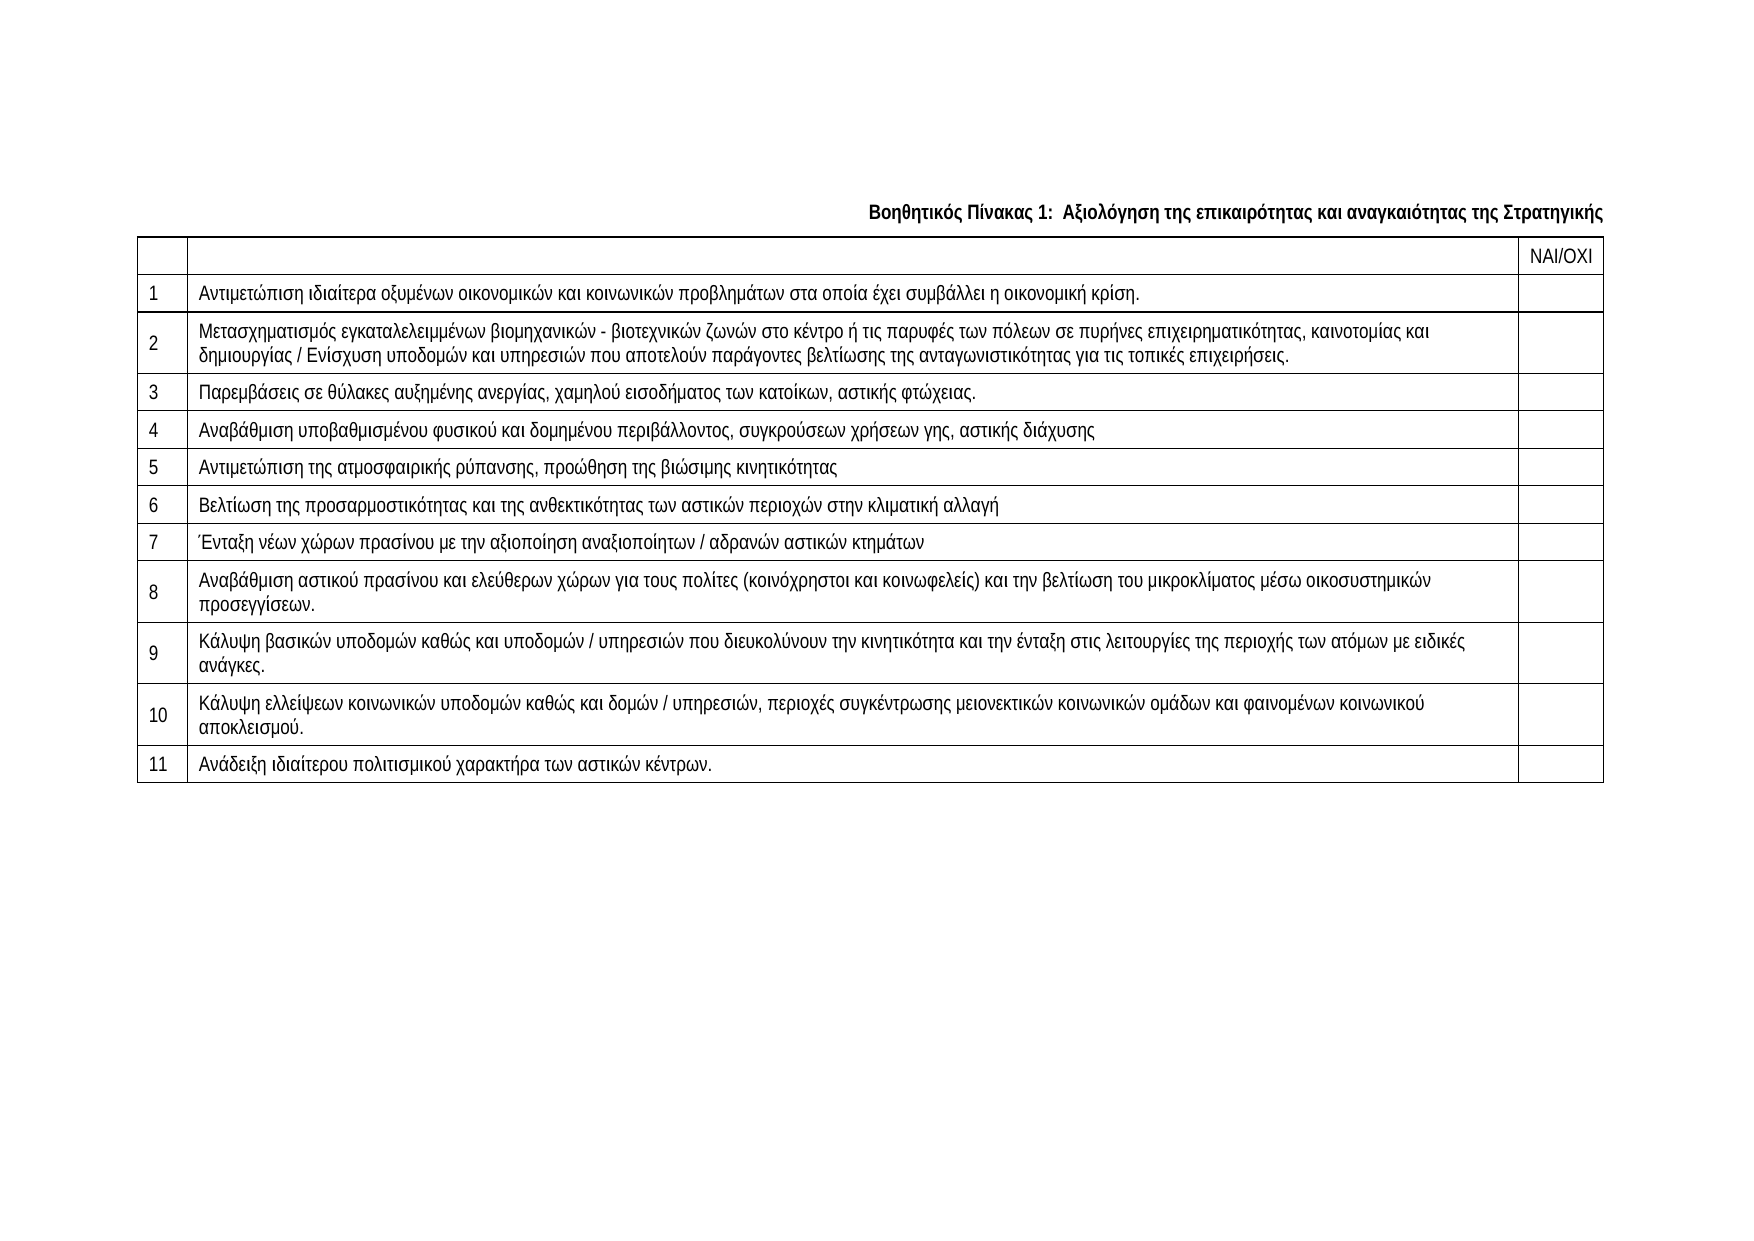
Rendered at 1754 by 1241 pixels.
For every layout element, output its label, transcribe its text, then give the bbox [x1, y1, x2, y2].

table_cell Βελτίωση της προσαρμοστικότητας και της ανθεκτικότητας των αστικών περιοχών στην κλιματική αλλαγή [188, 486, 1518, 523]
table_cell [1519, 561, 1603, 622]
table_cell [1519, 746, 1603, 782]
table_header [188, 238, 1518, 274]
table_cell Κάλυψη ελλείψεων κοινωνικών υποδομών καθώς και δομών / υπηρεσιών, περιοχές συγκέντρωσης μειονεκτικών κοινωνικών ομάδων και φαινομένων κοινωνικού αποκλεισμού. [188, 684, 1518, 745]
table_cell Αντιμετώπιση ιδιαίτερα οξυμένων οικονομικών και κοινωνικών προβλημάτων στα οποία έχει συμβάλλει η οικονομική κρίση. [188, 275, 1518, 311]
table_cell 11 [138, 746, 187, 782]
table_cell Ένταξη νέων χώρων πρασίνου με την αξιοποίηση αναξιοποίητων / αδρανών αστικών κτημάτων [188, 524, 1518, 560]
table_cell 4 [138, 411, 187, 448]
table_cell Παρεμβάσεις σε θύλακες αυξημένης ανεργίας, χαμηλού εισοδήματος των κατοίκων, αστικής φτώχειας. [188, 374, 1518, 410]
table_cell 5 [138, 449, 187, 485]
table_cell 9 [138, 623, 187, 683]
table_header [138, 238, 187, 274]
table_cell [1519, 486, 1603, 523]
table_cell 3 [138, 374, 187, 410]
table_cell [1519, 313, 1603, 373]
table_cell 8 [138, 561, 187, 622]
table_cell Μετασχηματισμός εγκαταλελειμμένων βιομηχανικών - βιοτεχνικών ζωνών στο κέντρο ή τις παρυφές των πόλεων σε πυρήνες επιχειρηματικότητας, καινοτομίας και δημιουργίας / Ενίσχυση υποδομών και υπηρεσιών που αποτελούν παράγοντες βελτίωσης της ανταγωνιστικότητας για τις τοπικές επιχειρήσεις. [188, 313, 1518, 373]
table_cell [1519, 623, 1603, 683]
table_cell 7 [138, 524, 187, 560]
text Βοηθητικός Πίνακας 1: Αξιολόγηση της επικαιρότητας και αναγκαιότητας της Στρατηγικής [150, 200, 1604, 224]
table_cell [1519, 374, 1603, 410]
table_cell 6 [138, 486, 187, 523]
table_cell Ανάδειξη ιδιαίτερου πολιτισμικού χαρακτήρα των αστικών κέντρων. [188, 746, 1518, 782]
table_cell Αντιμετώπιση της ατμοσφαιρικής ρύπανσης, προώθηση της βιώσιμης κινητικότητας [188, 449, 1518, 485]
table_cell [1519, 411, 1603, 448]
table_cell Αναβάθμιση αστικού πρασίνου και ελεύθερων χώρων για τους πολίτες (κοινόχρηστοι και κοινωφελείς) και την βελτίωση του μικροκλίματος μέσω οικοσυστημικών προσεγγίσεων. [188, 561, 1518, 622]
table_header ΝΑΙ/ΟΧΙ [1519, 238, 1603, 274]
table_cell [1519, 524, 1603, 560]
table_cell Κάλυψη βασικών υποδομών καθώς και υποδομών / υπηρεσιών που διευκολύνουν την κινητικότητα και την ένταξη στις λειτουργίες της περιοχής των ατόμων με ειδικές ανάγκες. [188, 623, 1518, 683]
table_cell [1519, 275, 1603, 311]
table_cell [1519, 684, 1603, 745]
table_cell [1519, 449, 1603, 485]
table_cell 2 [138, 313, 187, 373]
table_cell 1 [138, 275, 187, 311]
table_cell Αναβάθμιση υποβαθμισμένου φυσικού και δομημένου περιβάλλοντος, συγκρούσεων χρήσεων γης, αστικής διάχυσης [188, 411, 1518, 448]
table_cell 10 [138, 684, 187, 745]
